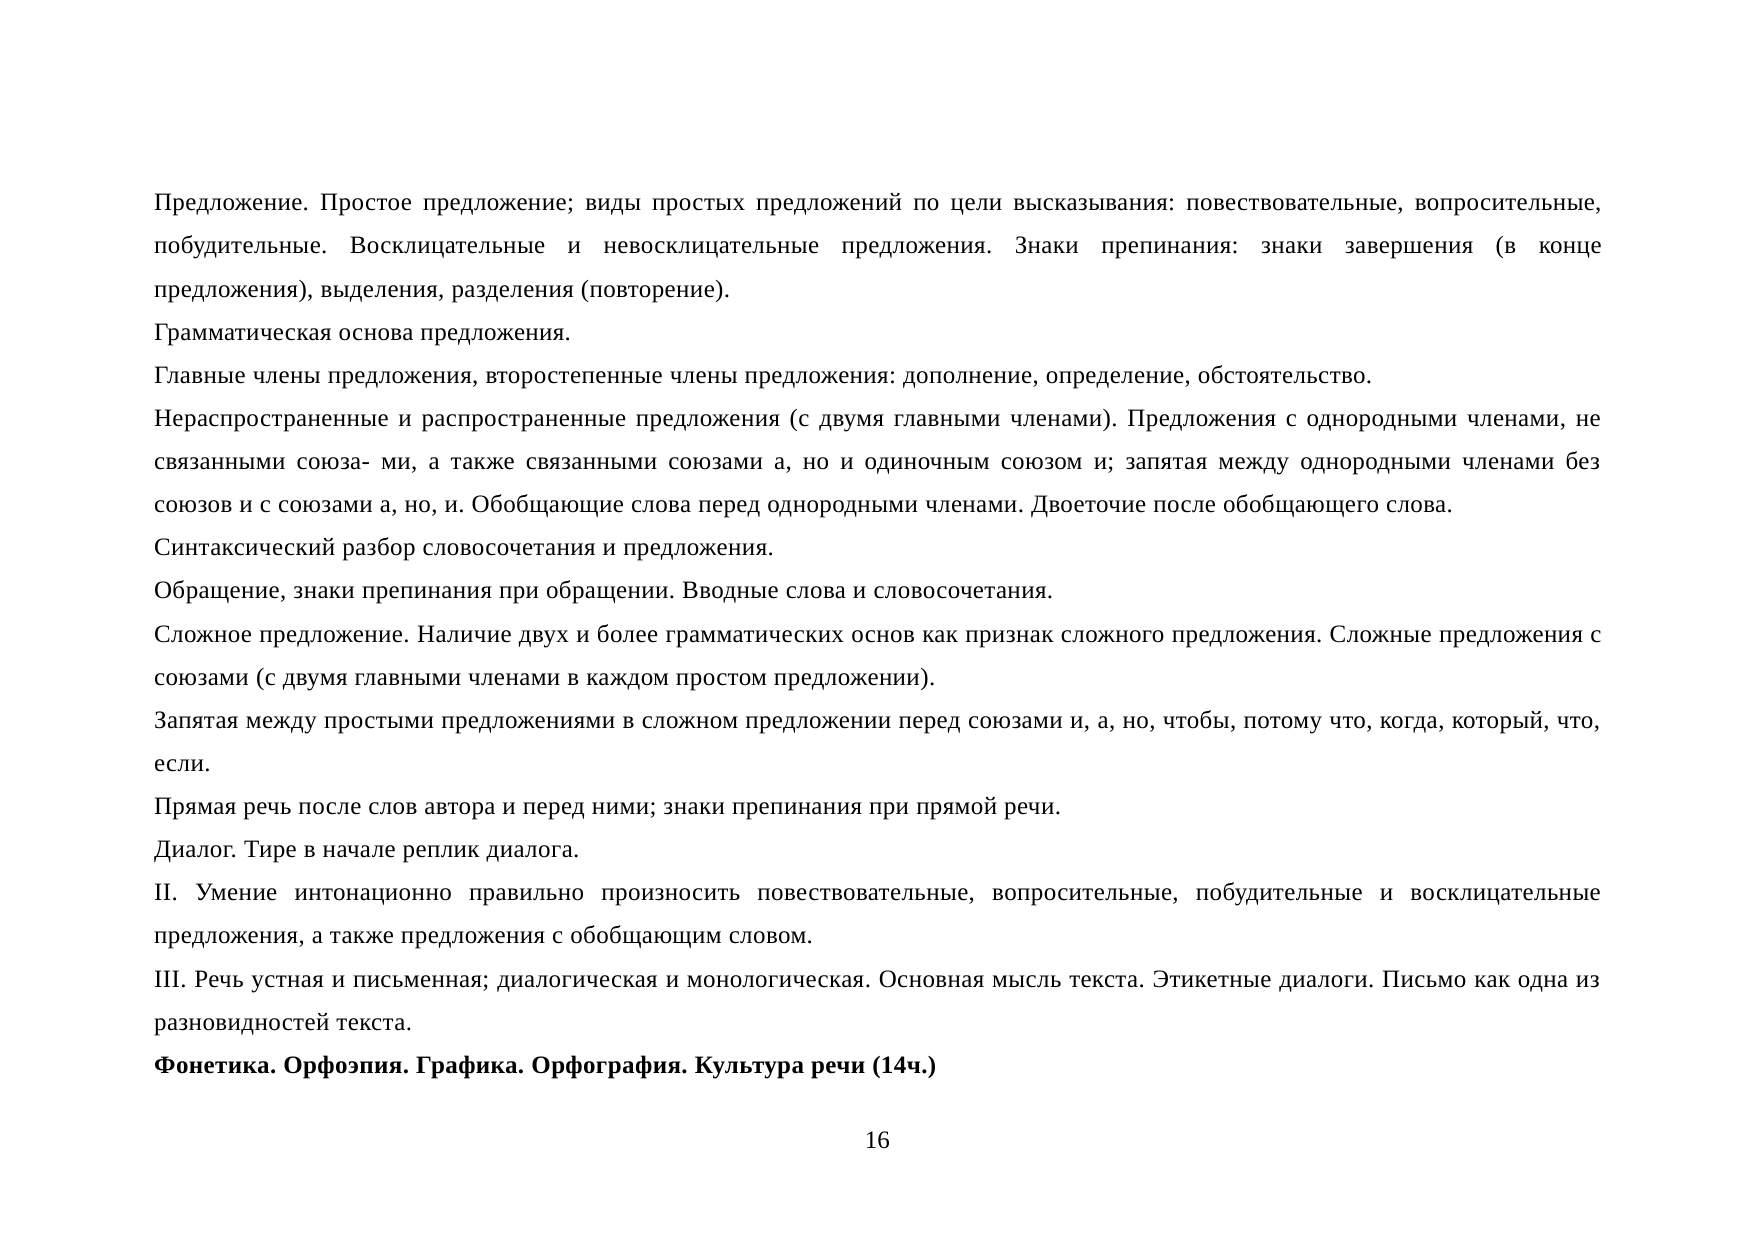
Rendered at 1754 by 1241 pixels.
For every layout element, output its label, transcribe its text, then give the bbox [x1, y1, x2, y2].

text Синтаксический разбор словосочетания и предложения. [154, 532, 1604, 561]
text Прямая речь после слов автора и перед ними; знаки препинания при прямой речи. [154, 791, 1604, 820]
text Главные члены предложения, второстепенные члены предложения: дополнение, определение, обстоятельство. [154, 360, 1604, 389]
text II. Умение интонационно правильно произносить повествовательные, вопросительные, побудительные и восклицательные предложения, а также предложения с обобщающим словом. [154, 877, 1604, 949]
text Сложное предложение. Наличие двух и более грамматических основ как признак сложного предложения. Сложные предложения с союзами (с двумя главными членами в каждом простом предложении). [154, 619, 1604, 691]
text Нераспространенные и распространенные предложения (с двумя главными членами). Предложения с однородными членами, не связанными союза- ми, а также связанными союзами а, но и одиночным союзом и; запятая между однородными членами без союзов и с союзами а, но, и. Обобщающие слова перед однородными членами. Двоеточие после обобщающего слова. [154, 403, 1604, 518]
text Запятая между простыми предложениями в сложном предложении перед союзами и, а, но, чтобы, потому что, когда, который, что, если. [154, 705, 1604, 777]
text Фонетика. Орфоэпия. Графика. Орфография. Культура речи (14ч.) [154, 1050, 1604, 1079]
text III. Речь устная и письменная; диалогическая и монологическая. Основная мысль текста. Этикетные диалоги. Письмо как одна из разновидностей текста. [154, 964, 1604, 1036]
text Диалог. Тире в начале реплик диалога. [154, 834, 1604, 863]
text Грамматическая основа предложения. [154, 317, 1604, 346]
text Предложение. Простое предложение; виды простых предложений по цели высказывания: повествовательные, вопросительные, побудительные. Восклицательные и невосклицательные предложения. Знаки препинания: знаки завершения (в конце предложения), выделения, разделения (повторение). [154, 187, 1604, 302]
text Обращение, знаки препинания при обращении. Вводные слова и словосочетания. [154, 576, 1604, 604]
